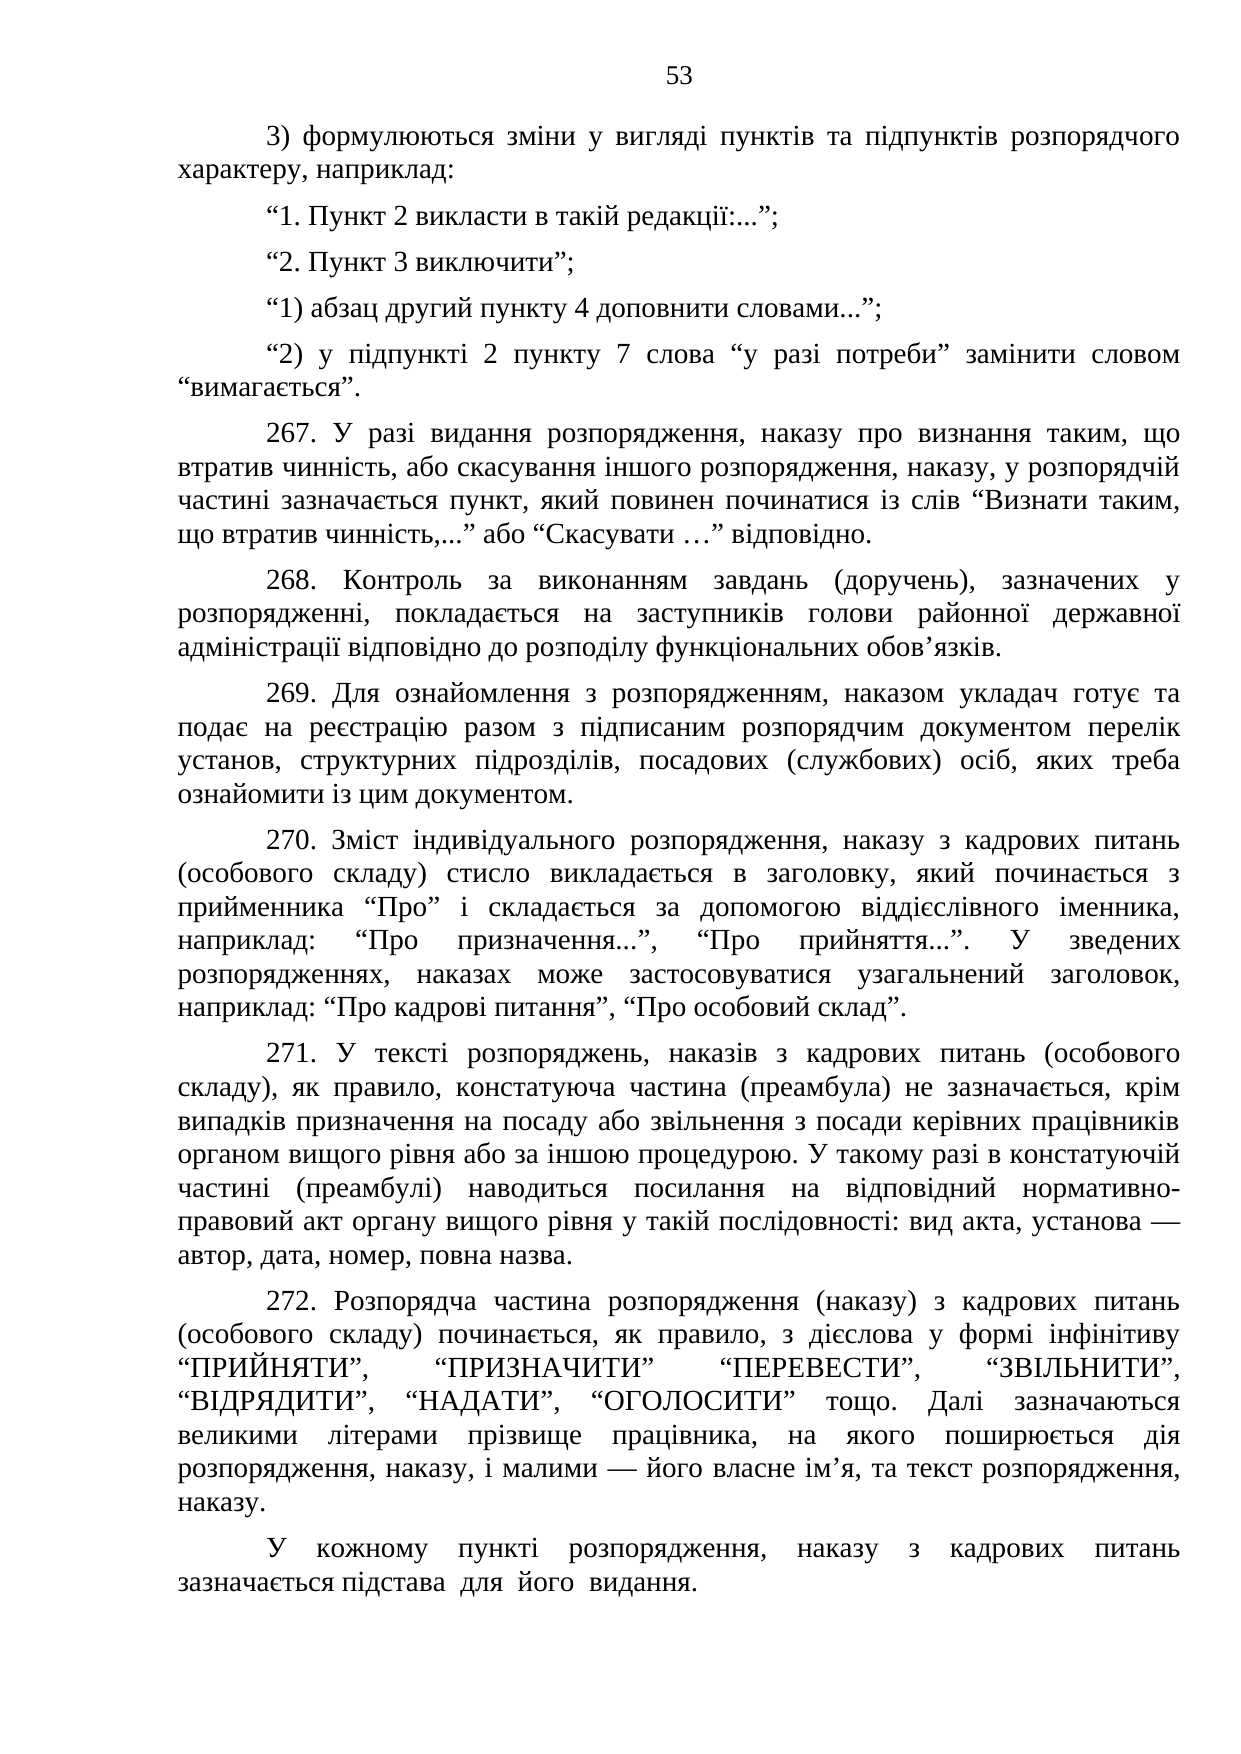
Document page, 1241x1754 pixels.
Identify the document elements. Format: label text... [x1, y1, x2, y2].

text “1. Пункт 2 викласти в такій редакції:...”; [177, 198, 1181, 231]
text 269. Для ознайомлення з розпорядженням, наказом укладач готує та подає на реєстрацію разом з підписаним розпорядчим документом перелік установ, структурних підрозділів, посадових (службових) осіб, яких треба ознайомити із цим документом. [177, 675, 1181, 809]
text 3) формулюються зміни у вигляді пунктів та підпунктів розпорядчого характеру, наприклад: [177, 118, 1181, 185]
text 268. Контроль за виконанням завдань (доручень), зазначених у розпорядженні, покладається на заступників голови районної державної адміністрації відповідно до розподілу функціональних обов’язків. [177, 562, 1181, 663]
text 272. Розпорядча частина розпорядження (наказу) з кадрових питань (особового складу) починається, як правило, з дієслова у формі інфінітиву “ПРИЙНЯТИ”, “ПРИЗНАЧИТИ” “ПЕРЕВЕСТИ”, “ЗВІЛЬНИТИ”, “ВІДРЯДИТИ”, “НАДАТИ”, “ОГОЛОСИТИ” тощо. Далі зазначаються великими літерами прізвище працівника, на якого поширюється дія розпорядження, наказу, і малими — його власне ім’я, та текст розпорядження, наказу. [177, 1283, 1181, 1518]
text 270. Зміст індивідуального розпорядження, наказу з кадрових питань (особового складу) стисло викладається в заголовку, який починається з прийменника “Про” і складається за допомогою віддієслівного іменника, наприклад: “Про призначення...”, “Про прийняття...”. У зведених розпорядженнях, наказах може застосовуватися узагальнений заголовок, наприклад: “Про кадрові питання”, “Про особовий склад”. [177, 822, 1181, 1023]
text 267. У разі видання розпорядження, наказу про визнання таким, що втратив чинність, або скасування іншого розпорядження, наказу, у розпорядчій частині зазначається пункт, який повинен починатися із слів “Визнати таким, що втратив чинність,...” або “Скасувати …” відповідно. [177, 415, 1181, 549]
text 271. У тексті розпоряджень, наказів з кадрових питань (особового складу), як правило, констатуюча частина (преамбула) не зазначається, крім випадків призначення на посаду або звільнення з посади керівних працівників органом вищого рівня або за іншою процедурою. У такому разі в констатуючій частині (преамбулі) наводиться посилання на відповідний нормативно-правовий акт органу вищого рівня у такій послідовності: вид акта, установа — автор, дата, номер, повна назва. [177, 1036, 1181, 1270]
text У кожному пункті розпорядження, наказу з кадрових питань зазначається підстава для його видання. [177, 1530, 1181, 1597]
text “2) у підпункті 2 пункту 7 слова “у разі потреби” замінити словом “вимагається”. [177, 336, 1181, 403]
text “2. Пункт 3 виключити”; [177, 244, 1181, 277]
text “1) абзац другий пункту 4 доповнити словами...”; [177, 290, 1181, 323]
